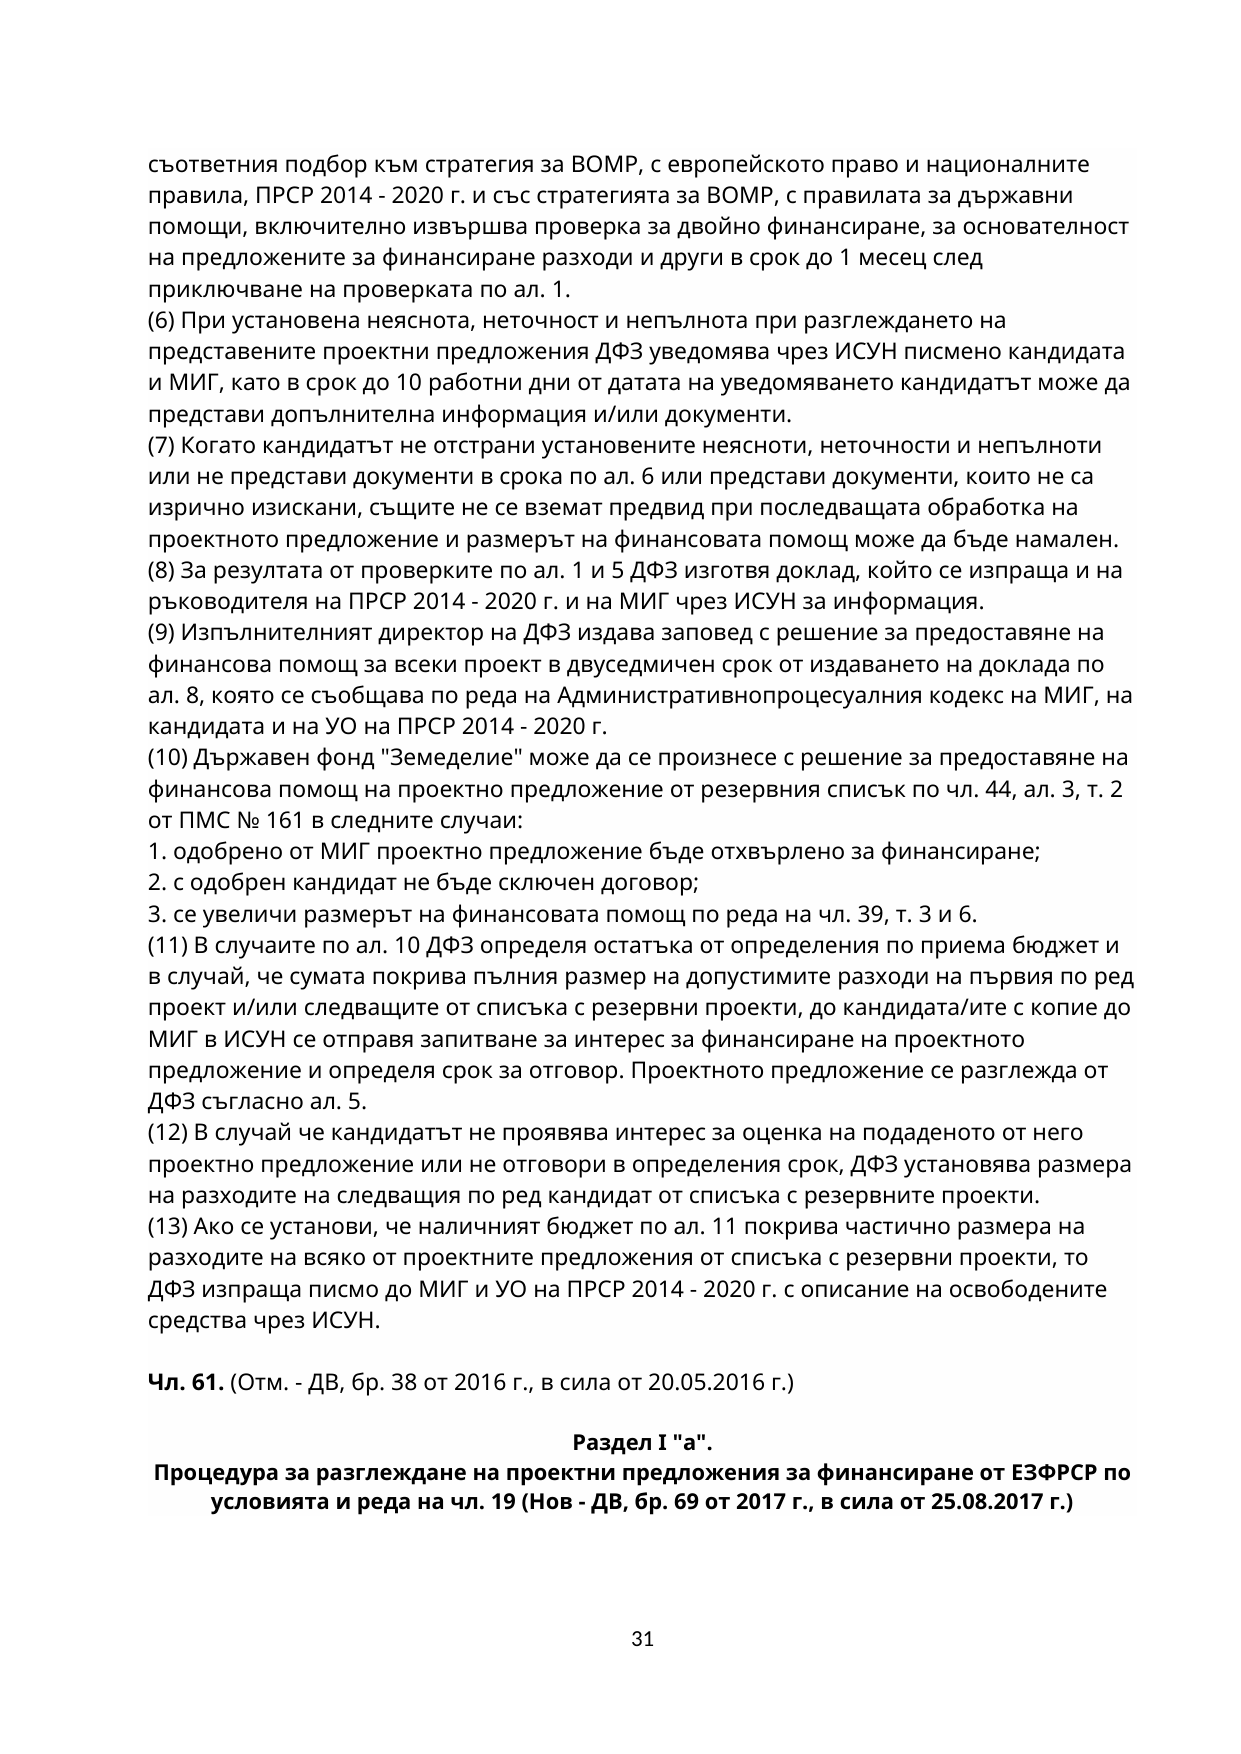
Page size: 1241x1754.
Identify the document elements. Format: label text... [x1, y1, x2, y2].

text (8) За резултата от проверките по ал. 1 и 5 ДФЗ изготвя доклад, който се изпраща и на ръководителя на ПРСР 2014 - 2020 г. и на МИГ чрез ИСУН за информация. [148, 554, 1137, 616]
text 3. се увеличи размерът на финансовата помощ по реда на чл. 39, т. 3 и 6. [148, 898, 1137, 929]
text (11) В случаите по ал. 10 ДФЗ определя остатъка от определения по приема бюджет и в случай, че сумата покрива пълния размер на допустимите разходи на първия по ред проект и/или следващите от списъка с резервни проекти, до кандидата/ите с копие до МИГ в ИСУН се отправя запитване за интерес за финансиране на проектното предложение и определя срок за отговор. Проектното предложение се разглежда от ДФЗ съгласно ал. 5. [148, 929, 1137, 1116]
text 1. одобрено от МИГ проектно предложение бъде отхвърлено за финансиране; [148, 835, 1137, 866]
text (13) Ако се установи, че наличният бюджет по ал. 11 покрива частично размера на разходите на всяко от проектните предложения от списъка с резервни проекти, то ДФЗ изпраща писмо до МИГ и УО на ПРСР 2014 - 2020 г. с описание на освободените средства чрез ИСУН. [148, 1210, 1137, 1335]
text Чл. 61. (Отм. - ДВ, бр. 38 от 2016 г., в сила от 20.05.2016 г.) [148, 1366, 1137, 1398]
text 2. с одобрен кандидат не бъде сключен договор; [148, 866, 1137, 898]
text (7) Когато кандидатът не отстрани установените неясноти, неточности и непълноти или не представи документи в срока по ал. 6 или представи документи, които не са изрично изискани, същите не се вземат предвид при последващата обработка на проектното предложение и размерът на финансовата помощ може да бъде намален. [148, 429, 1137, 554]
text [148, 148, 1137, 304]
text (12) В случай че кандидатът не проявява интерес за оценка на подаденото от него проектно предложение или не отговори в определения срок, ДФЗ установява размера на разходите на следващия по ред кандидат от списъка с резервните проекти. [148, 1116, 1137, 1210]
text (9) Изпълнителният директор на ДФЗ издава заповед с решение за предоставяне на финансова помощ за всеки проект в двуседмичен срок от издаването на доклада по ал. 8, която се съобщава по реда на Административнопроцесуалния кодекс на МИГ, на кандидата и на УО на ПРСР 2014 - 2020 г. [148, 616, 1137, 741]
text Раздел I "а". Процедура за разглеждане на проектни предложения за финансиране от ЕЗФРСР по условията и реда на чл. 19 (Нов - ДВ, бр. 69 от 2017 г., в сила от 25.08.2017 г.) [148, 1427, 1137, 1516]
text (10) Държавен фонд "Земеделие" може да се произнесе с решение за предоставяне на финансова помощ на проектно предложение от резервния списък по чл. 44, ал. 3, т. 2 от ПМС № 161 в следните случаи: [148, 741, 1137, 835]
text (6) При установена неяснота, неточност и непълнота при разглеждането на представените проектни предложения ДФЗ уведомява чрез ИСУН писмено кандидата и МИГ, като в срок до 10 работни дни от датата на уведомяването кандидатът може да представи допълнителна информация и/или документи. [148, 304, 1137, 429]
